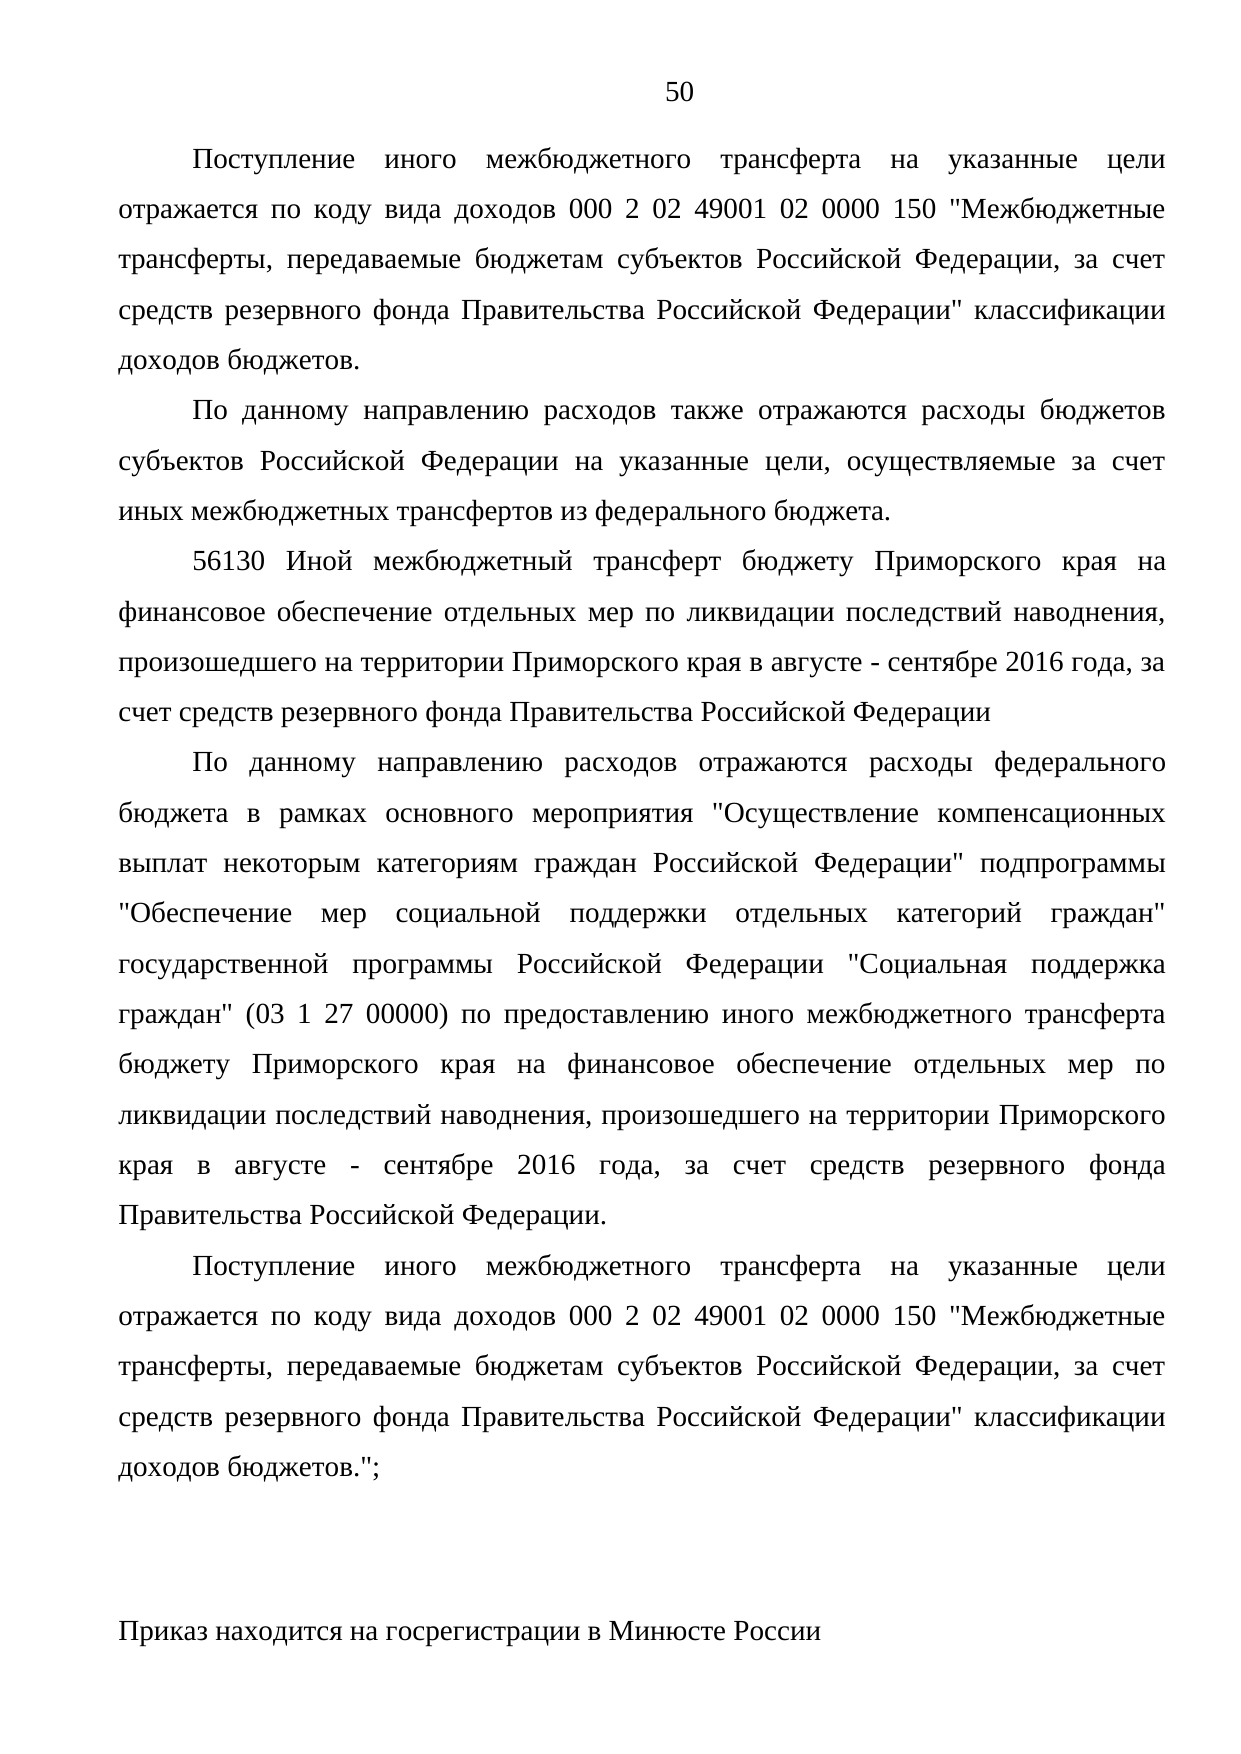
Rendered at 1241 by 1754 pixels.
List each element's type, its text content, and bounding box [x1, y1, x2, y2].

text По данному направлению расходов отражаются расходы федерального бюджета в рамках основного мероприятия "Осуществление компенсационных выплат некоторым категориям граждан Российской Федерации" подпрограммы "Обеспечение мер социальной поддержки отдельных категорий граждан" государственной программы Российской Федерации "Социальная поддержка граждан" (03 1 27 00000) по предоставлению иного межбюджетного трансферта бюджету Приморского края на финансовое обеспечение отдельных мер по ликвидации последствий наводнения, произошедшего на территории Приморского края в августе - сентябре 2016 года, за счет средств резервного фонда Правительства Российской Федерации. [118, 744, 1167, 1231]
text По данному направлению расходов также отражаются расходы бюджетов субъектов Российской Федерации на указанные цели, осуществляемые за счет иных межбюджетных трансфертов из федерального бюджета. [118, 392, 1167, 527]
text 56130 Иной межбюджетный трансферт бюджету Приморского края на финансовое обеспечение отдельных мер по ликвидации последствий наводнения, произошедшего на территории Приморского края в августе - сентябре 2016 года, за счет средств резервного фонда Правительства Российской Федерации [118, 543, 1167, 728]
text Поступление иного межбюджетного трансферта на указанные цели отражается по коду вида доходов 000 2 02 49001 02 0000 150 "Межбюджетные трансферты, передаваемые бюджетам субъектов Российской Федерации, за счет средств резервного фонда Правительства Российской Федерации" классификации доходов бюджетов."; [118, 1248, 1167, 1482]
text Поступление иного межбюджетного трансферта на указанные цели отражается по коду вида доходов 000 2 02 49001 02 0000 150 "Межбюджетные трансферты, передаваемые бюджетам субъектов Российской Федерации, за счет средств резервного фонда Правительства Российской Федерации" классификации доходов бюджетов. [118, 141, 1167, 376]
